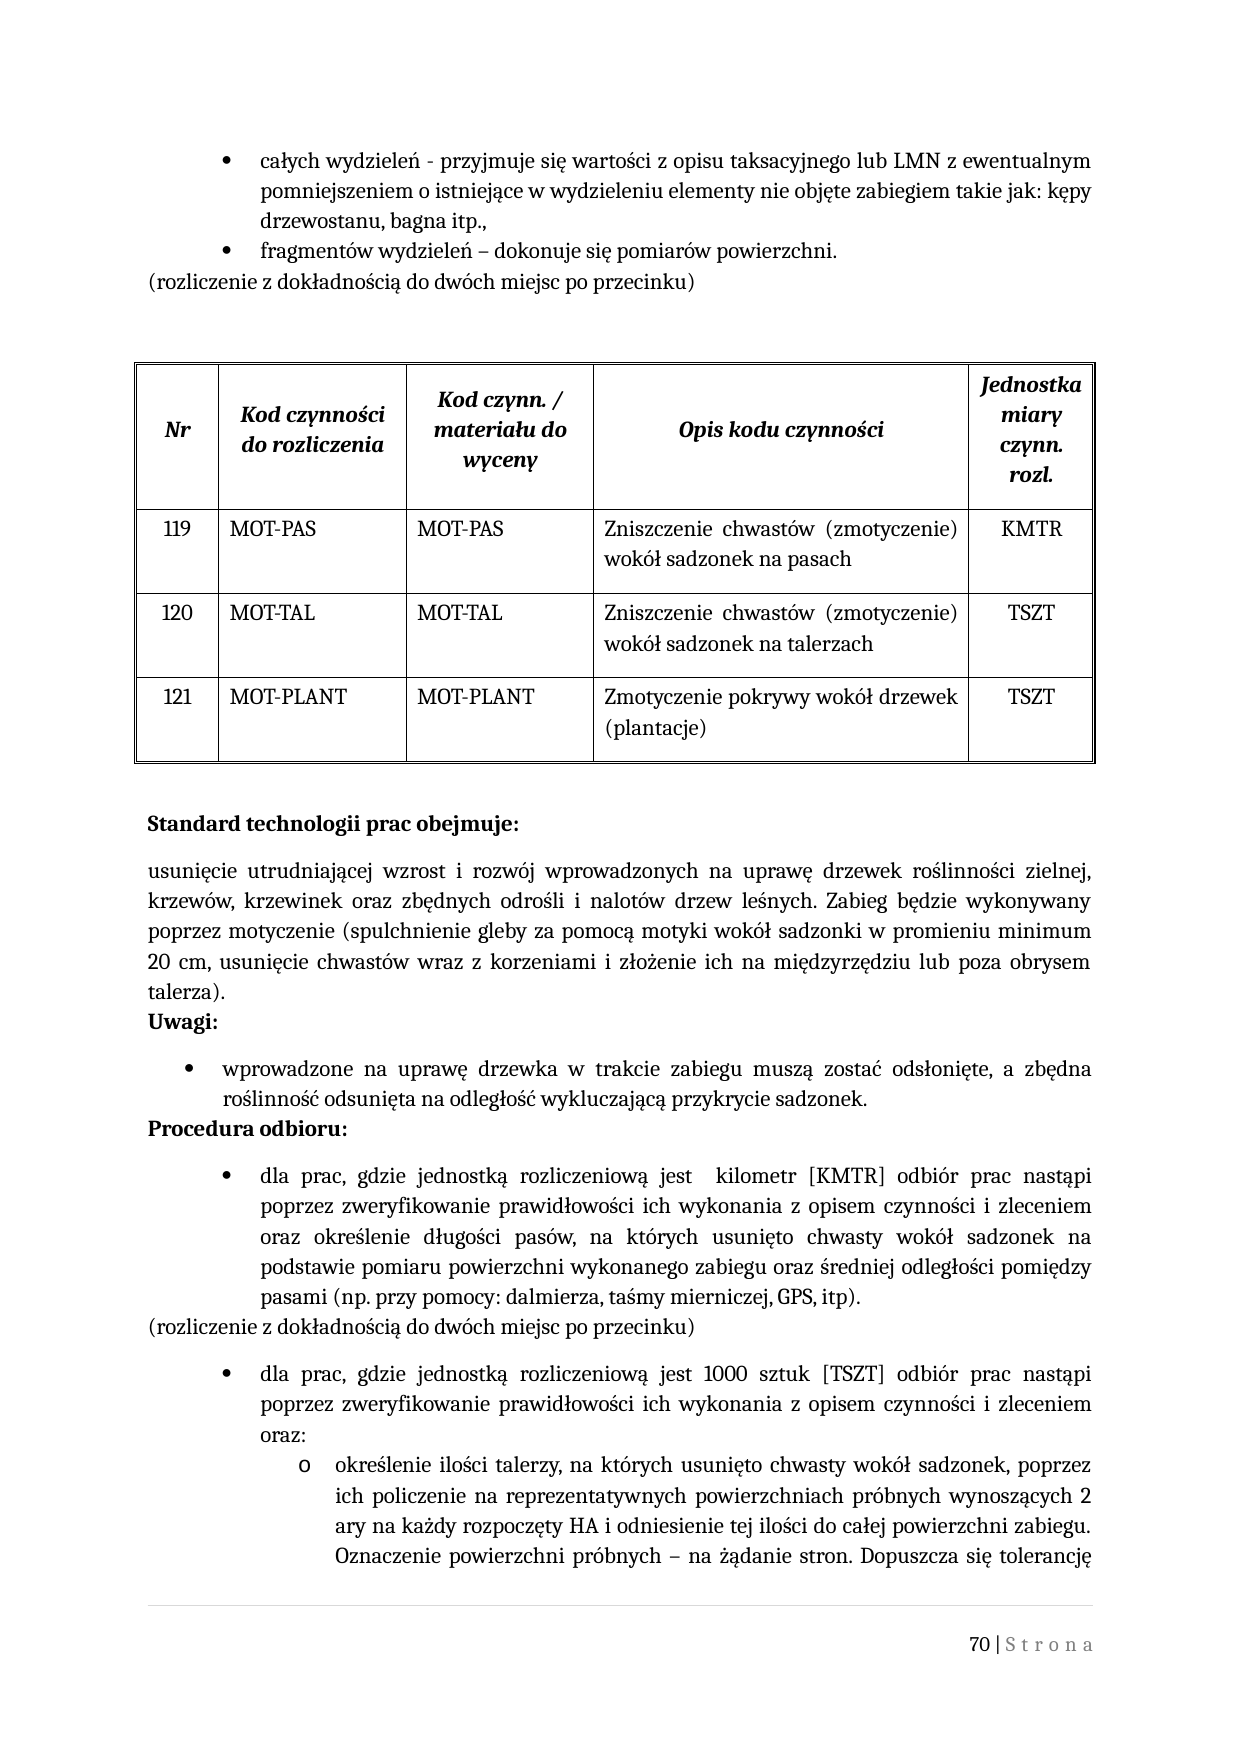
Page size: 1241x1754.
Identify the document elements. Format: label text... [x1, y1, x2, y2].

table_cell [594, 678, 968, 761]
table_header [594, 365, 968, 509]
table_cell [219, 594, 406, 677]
text Procedura odbioru: [148, 1116, 1093, 1142]
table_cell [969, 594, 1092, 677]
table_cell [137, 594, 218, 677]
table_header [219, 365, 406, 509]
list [298, 1452, 1093, 1570]
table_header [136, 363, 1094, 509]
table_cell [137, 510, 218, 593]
text (rozliczenie z dokładnością do dwóch miejsc po przecinku) [148, 268, 1093, 295]
list dla prac, gdzie jednostką rozliczeniową jest 1000 sztuk [TSZT] odbiór prac nastąpi poprzez zweryfikowanie prawidłowości ich wykonania z opisem czynności i zleceniem oraz: [223, 1361, 1093, 1448]
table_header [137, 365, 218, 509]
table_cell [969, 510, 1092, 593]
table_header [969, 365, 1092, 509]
list dla prac, gdzie jednostką rozliczeniową jest kilometr [KMTR] odbiór prac nastąpi poprzez zweryfikowanie prawidłowości ich wykonania z opisem czynności i zleceniem oraz określenie długości pasów, na których usunięto chwasty wokół sadzonek na podstawie pomiaru powierzchni wykonanego zabiegu oraz średniej odległości pomiędzy pasami (np. przy pomocy: dalmierza, taśmy mierniczej, GPS, itp). [223, 1163, 1093, 1310]
text (rozliczenie z dokładnością do dwóch miejsc po przecinku) [148, 1314, 1093, 1340]
text Standard technologii prac obejmuje: [148, 811, 1093, 837]
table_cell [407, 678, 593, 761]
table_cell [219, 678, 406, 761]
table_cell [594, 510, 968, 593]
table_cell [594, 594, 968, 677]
list fragmentów wydzieleń – dokonuje się pomiarów powierzchni. [223, 238, 1093, 264]
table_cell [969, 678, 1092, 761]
list wprowadzone na uprawę drzewka w trakcie zabiegu muszą zostać odsłonięte, a zbędna roślinność odsunięta na odległość wykluczającą przykrycie sadzonek. [185, 1056, 1093, 1112]
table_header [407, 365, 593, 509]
text Uwagi: [148, 1009, 1093, 1035]
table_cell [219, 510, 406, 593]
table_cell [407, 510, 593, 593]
list całych wydzieleń - przyjmuje się wartości z opisu taksacyjnego lub LMN z ewentualnym pomniejszeniem o istniejące w wydzieleniu elementy nie objęte zabiegiem takie jak: kępy drzewostanu, bagna itp., [223, 148, 1093, 234]
text usunięcie utrudniającej wzrost i rozwój wprowadzonych na uprawę drzewek roślinności zielnej, krzewów, krzewinek oraz zbędnych odrośli i nalotów drzew leśnych. Zabieg będzie wykonywany poprzez motyczenie (spulchnienie gleby za pomocą motyki wokół sadzonki w promieniu minimum 20 cm, usunięcie chwastów wraz z korzeniami i złożenie ich na międzyrzędziu lub poza obrysem talerza). [148, 858, 1093, 1005]
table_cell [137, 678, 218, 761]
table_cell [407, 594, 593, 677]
